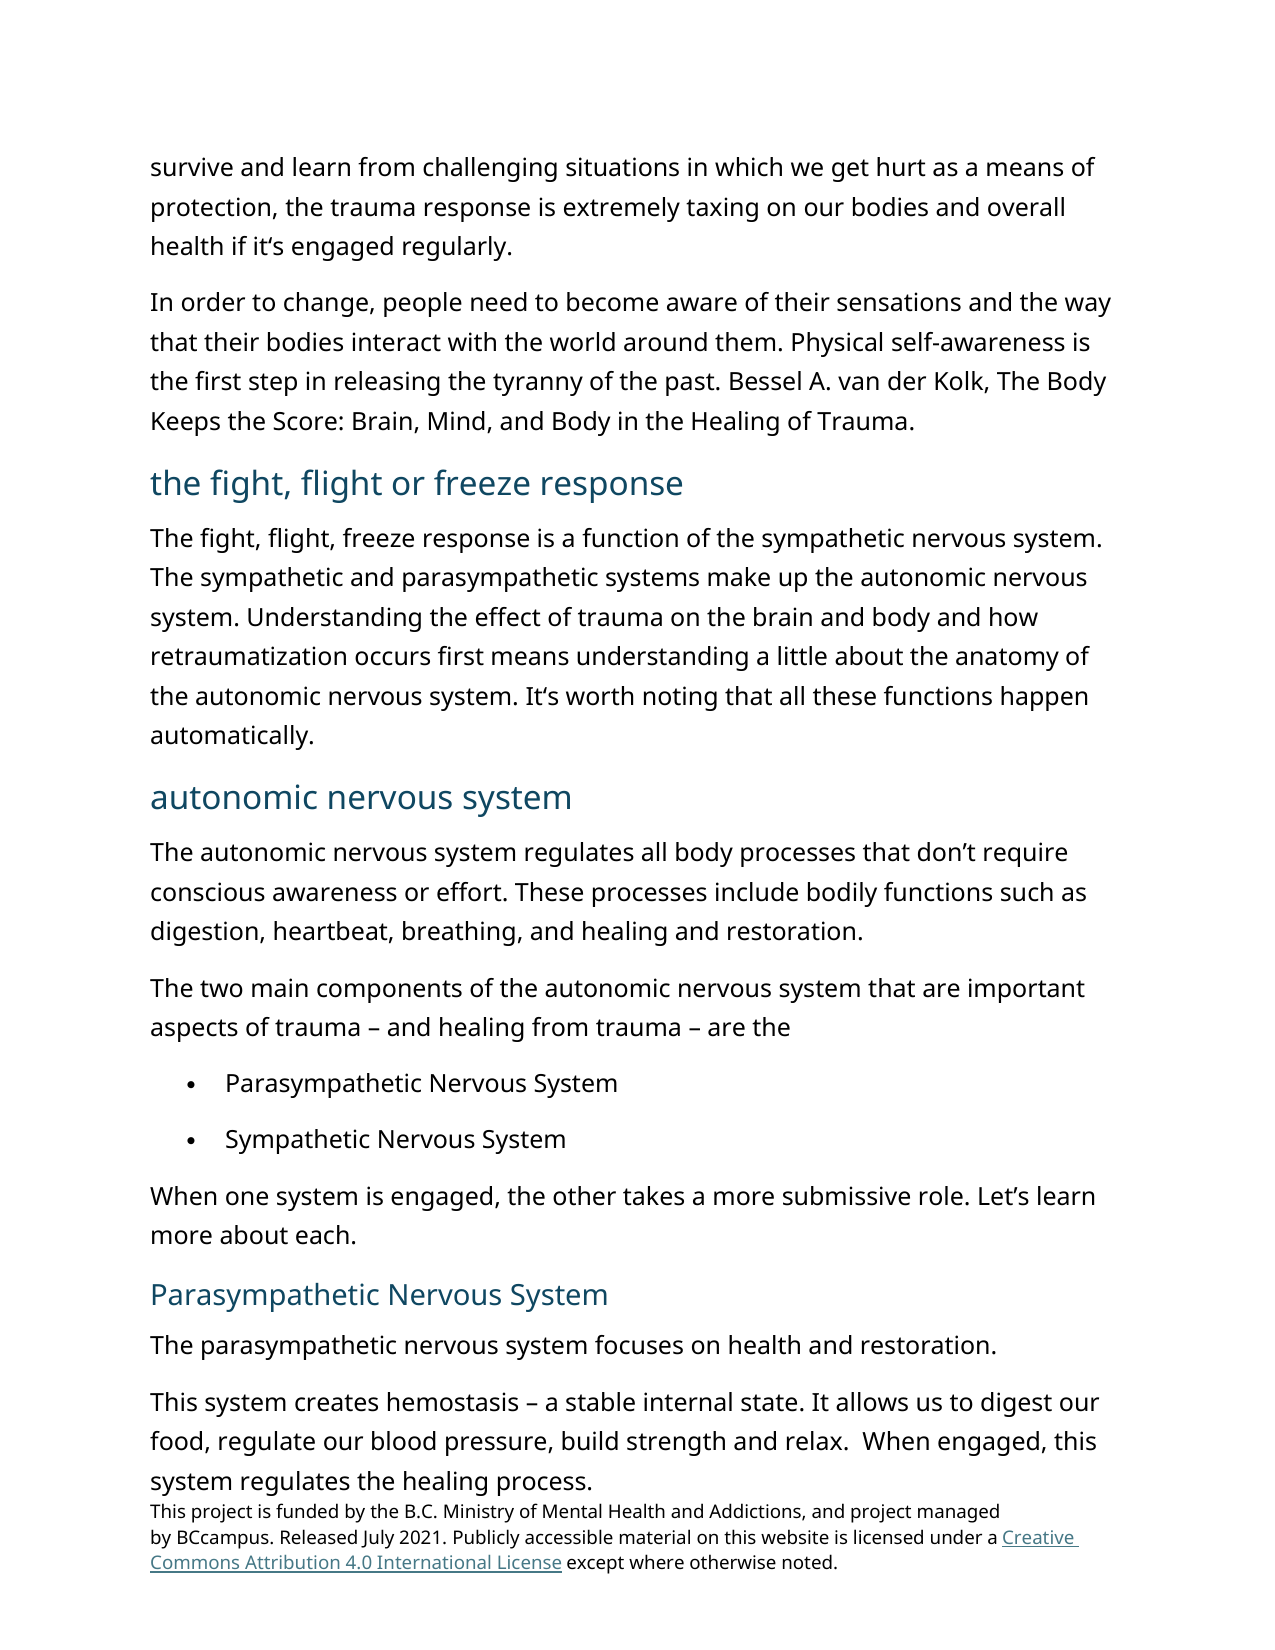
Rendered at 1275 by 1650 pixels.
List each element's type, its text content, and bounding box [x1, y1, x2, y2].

subtitle autonomic nervous system [150, 774, 1125, 819]
text The fight, flight, freeze response is a function of the sympathetic nervous system. The sympathetic and parasympathetic systems make up the autonomic nervous system. Understanding the effect of trauma on the brain and body and how retraumatization occurs first means understanding a little about the anatomy of the autonomic nervous system. It‘s worth noting that all these functions happen automatically. [150, 521, 1125, 752]
list Parasympathetic Nervous System [187, 1066, 1125, 1100]
list Sympathetic Nervous System [187, 1122, 1125, 1156]
text When one system is engaged, the other takes a more submissive role. Let’s learn more about each. [150, 1178, 1125, 1252]
text In order to change, people need to become aware of their sensations and the way that their bodies interact with the world around them. Physical self-awareness is the first step in releasing the tyranny of the past. Bessel A. van der Kolk, The Body Keeps the Score: Brain, Mind, and Body in the Healing of Trauma. [150, 285, 1125, 438]
text This system creates hemostasis – a stable internal state. It allows us to digest our food, regulate our blood pressure, build strength and relax. When engaged, this system regulates the healing process. [150, 1384, 1125, 1497]
text The two main components of the autonomic nervous system that are important aspects of trauma – and healing from trauma – are the [150, 970, 1125, 1044]
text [150, 150, 1125, 263]
subtitle Parasympathetic Nervous System [150, 1274, 1125, 1313]
text The parasympathetic nervous system focuses on health and restoration. [150, 1328, 1125, 1362]
text The autonomic nervous system regulates all body processes that don’t require conscious awareness or effort. These processes include bodily functions such as digestion, heartbeat, breathing, and healing and restoration. [150, 835, 1125, 948]
subtitle the fight, flight or freeze response [150, 460, 1125, 505]
